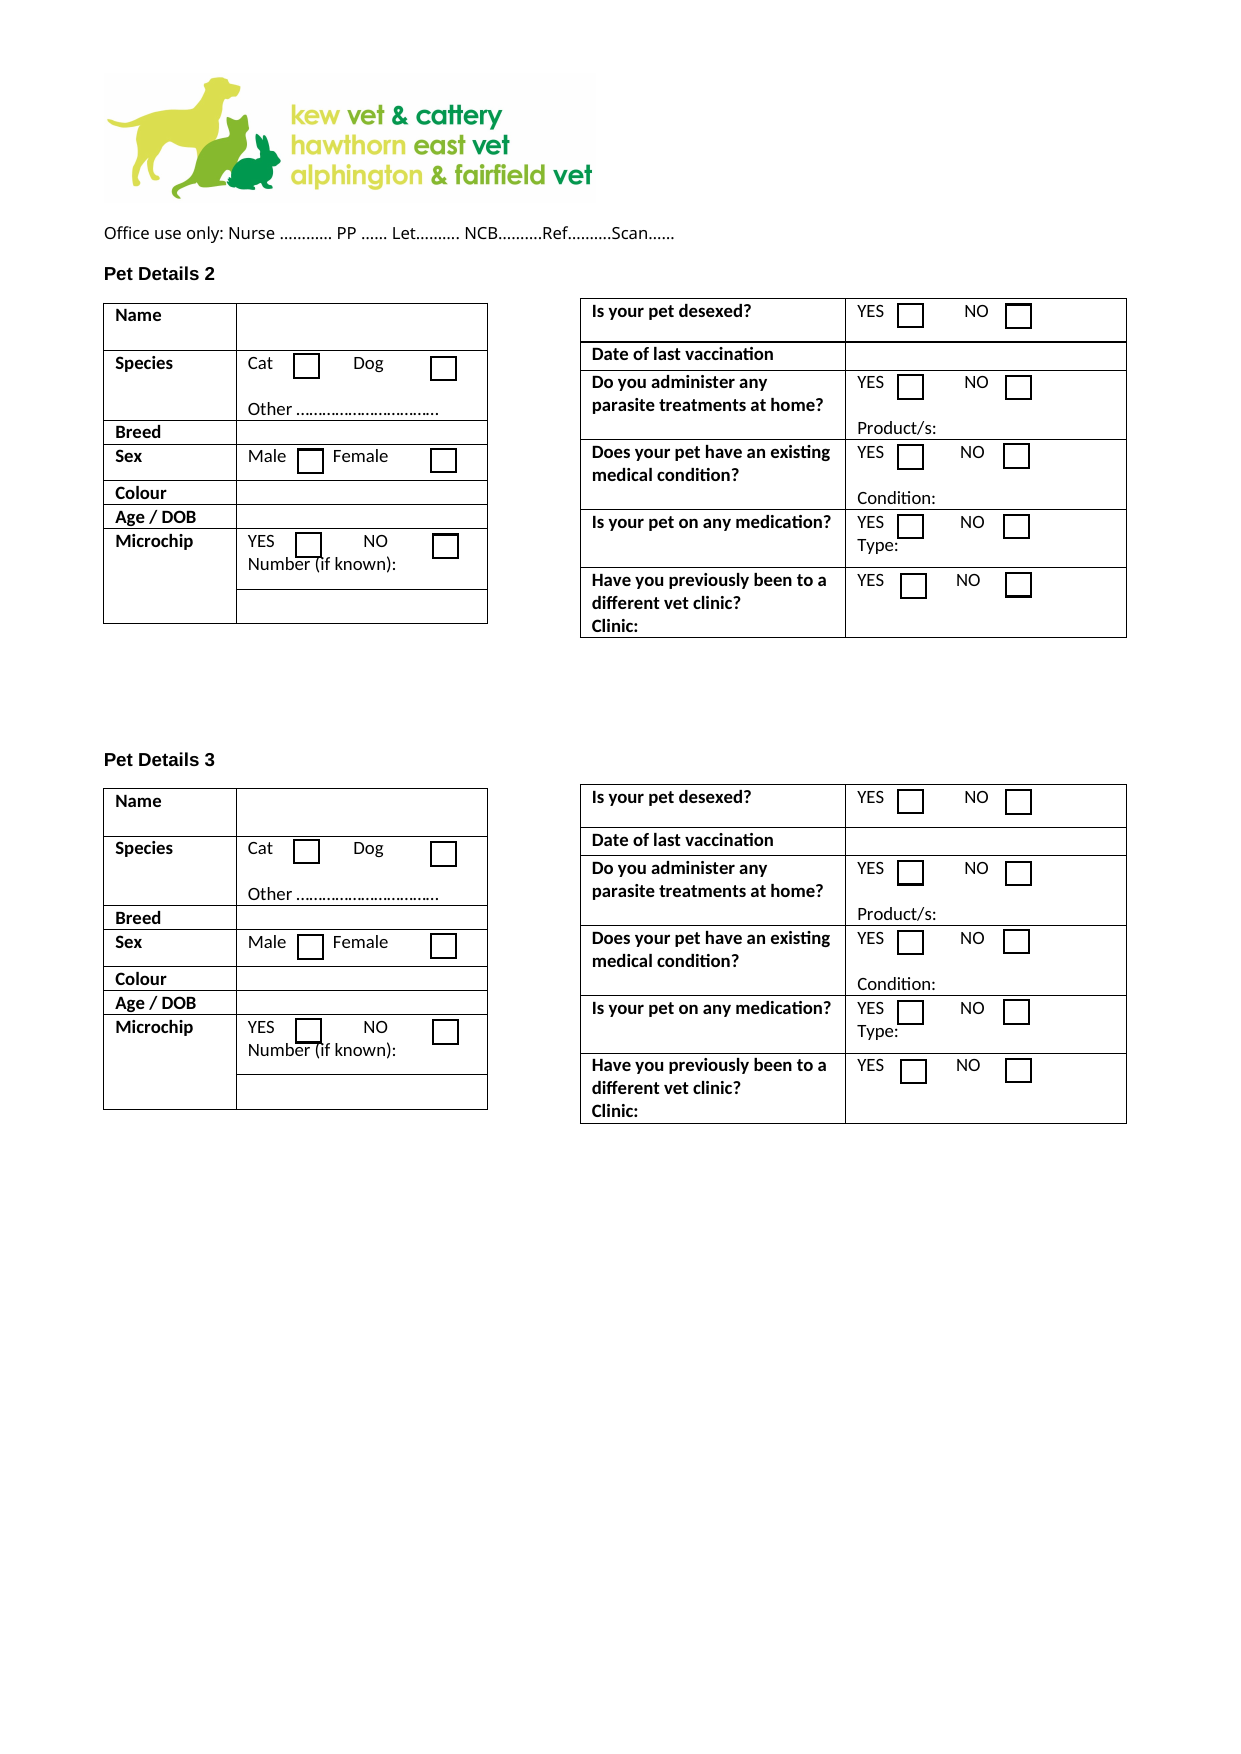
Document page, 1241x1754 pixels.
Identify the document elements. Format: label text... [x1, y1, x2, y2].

table_cell YES NO [846, 568, 1126, 637]
table_cell [237, 505, 487, 528]
table_cell Colour [104, 967, 236, 990]
table_cell Male Female [237, 930, 487, 966]
table_header [237, 304, 487, 350]
table_cell Date of last vaccination [581, 343, 845, 369]
table_cell Microchip [104, 1015, 236, 1074]
table_cell [846, 828, 1126, 855]
table_cell Have you previously been to a different vet clinic? Clinic: [581, 1054, 845, 1122]
table_header YES NO [846, 785, 1126, 827]
table_header Is your pet desexed? [581, 299, 845, 341]
table_cell Is your pet on any medication? [581, 510, 845, 567]
table_cell YES NO Condition: [846, 926, 1126, 995]
table_cell [237, 991, 487, 1014]
table_cell Microchip [104, 529, 236, 588]
table_cell Breed [104, 421, 236, 443]
table_cell YES NO [846, 1054, 1126, 1122]
table_cell YES NO Condition: [846, 440, 1126, 509]
table_cell Do you administer any parasite treatments at home? [581, 856, 845, 925]
table_cell YES NO Number (if known): [237, 1015, 487, 1074]
table_cell Does your pet have an existing medical condition? [581, 440, 845, 509]
table_cell Cat Dog Other …………………………… [237, 837, 487, 905]
table_cell Sex [104, 930, 236, 966]
table_cell Do you administer any parasite treatments at home? [581, 371, 845, 439]
text Pet Details 3 [103, 748, 1090, 770]
table_cell [237, 906, 487, 929]
table_cell Age / DOB [104, 505, 236, 528]
table_cell Sex [104, 445, 236, 480]
table_cell YES NO Product/s: [846, 371, 1126, 439]
table_cell Species [104, 351, 236, 419]
table_cell Does your pet have an existing medical condition? [581, 926, 845, 995]
table_header Name [104, 789, 236, 836]
table_cell [237, 421, 487, 443]
table_cell YES NO Type: [846, 510, 1126, 567]
table_cell [237, 1075, 487, 1109]
table_cell [846, 343, 1126, 369]
table_header Name [104, 304, 236, 350]
table_cell Breed [104, 906, 236, 929]
table_cell Colour [104, 481, 236, 504]
table_cell YES NO Type: [846, 996, 1126, 1053]
table_cell Is your pet on any medication? [581, 996, 845, 1053]
table_header Is your pet desexed? [581, 785, 845, 827]
table_cell [104, 589, 236, 623]
table_header [237, 789, 487, 836]
table_cell [237, 481, 487, 504]
table_header YES NO [846, 299, 1126, 341]
table_cell Date of last vaccination [581, 828, 845, 855]
table_cell [237, 967, 487, 990]
table_cell YES NO Product/s: [846, 856, 1126, 925]
table_cell Male Female [237, 445, 487, 480]
table_cell Have you previously been to a different vet clinic? Clinic: [581, 568, 845, 637]
text Pet Details 2 [103, 263, 1090, 284]
table_cell Age / DOB [104, 991, 236, 1014]
table_cell [237, 590, 487, 623]
table_cell Cat Dog Other …………………………… [237, 351, 487, 419]
table_cell YES NO Number (if known): [237, 529, 487, 588]
text Office use only: Nurse ………… PP …… Let………. NCB……….Ref……….Scan…… [103, 222, 1090, 244]
picture [103, 73, 596, 203]
table_cell [104, 1074, 236, 1109]
table_cell Species [104, 837, 236, 905]
